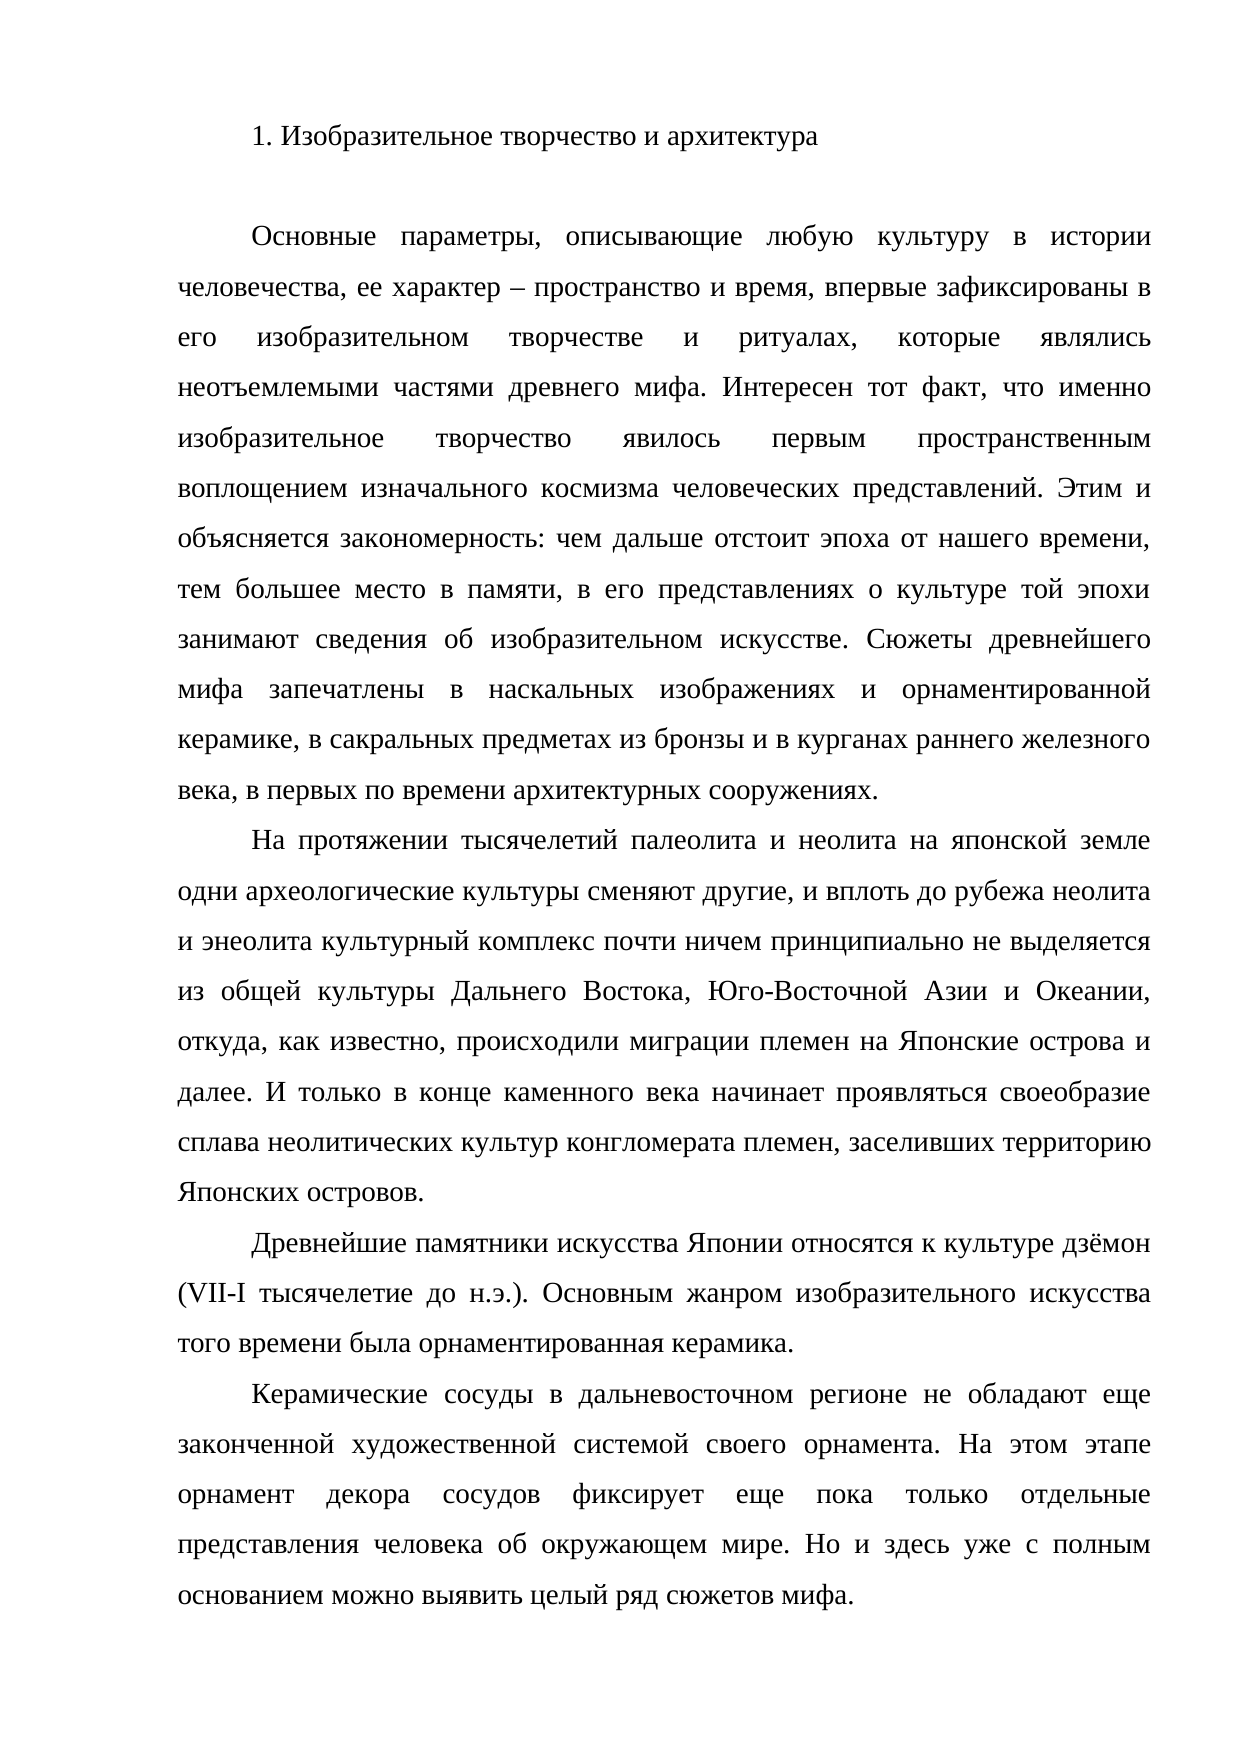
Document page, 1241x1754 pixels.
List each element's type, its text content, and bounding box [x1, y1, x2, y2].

text Керамические сосуды в дальневосточном регионе не обладают еще законченной художественной системой своего орнамента. На этом этапе орнамент декора сосудов фиксирует еще пока только отдельные представления человека об окружающем мире. Но и здесь уже с полным основанием можно выявить целый ряд сюжетов мифа. [177, 1376, 1152, 1611]
text 1. Изобразительное творчество и архитектура [177, 118, 1152, 152]
text Древнейшие памятники искусства Японии относятся к культуре дзёмон (VII-I тысячелетие до н.э.). Основным жанром изобразительного искусства того времени была орнаментированная керамика. [177, 1225, 1152, 1359]
text Основные параметры, описывающие любую культуру в истории человечества, ее характер – пространство и время, впервые зафиксированы в его изобразительном творчестве и ритуалах, которые являлись неотъемлемыми частями древнего мифа. Интересен тот факт, что именно изобразительное творчество явилось первым пространственным воплощением изначального космизма человеческих представлений. Этим и объясняется закономерность: чем дальше отстоит эпоха от нашего времени, тем большее место в памяти, в его представлениях о культуре той эпохи занимают сведения об изобразительном искусстве. Сюжеты древнейшего мифа запечатлены в наскальных изображениях и орнаментированной керамике, в сакральных предметах из бронзы и в курганах раннего железного века, в первых по времени архитектурных сооружениях. [177, 219, 1152, 806]
text На протяжении тысячелетий палеолита и неолита на японской земле одни археологические культуры сменяют другие, и вплоть до рубежа неолита и энеолита культурный комплекс почти ничем принципиально не выделяется из общей культуры Дальнего Востока, Юго-Восточной Азии и Океании, откуда, как известно, происходили миграции племен на Японские острова и далее. И только в конце каменного века начинает проявляться своеобразие сплава неолитических культур конгломерата племен, заселивших территорию Японских островов. [177, 822, 1152, 1208]
